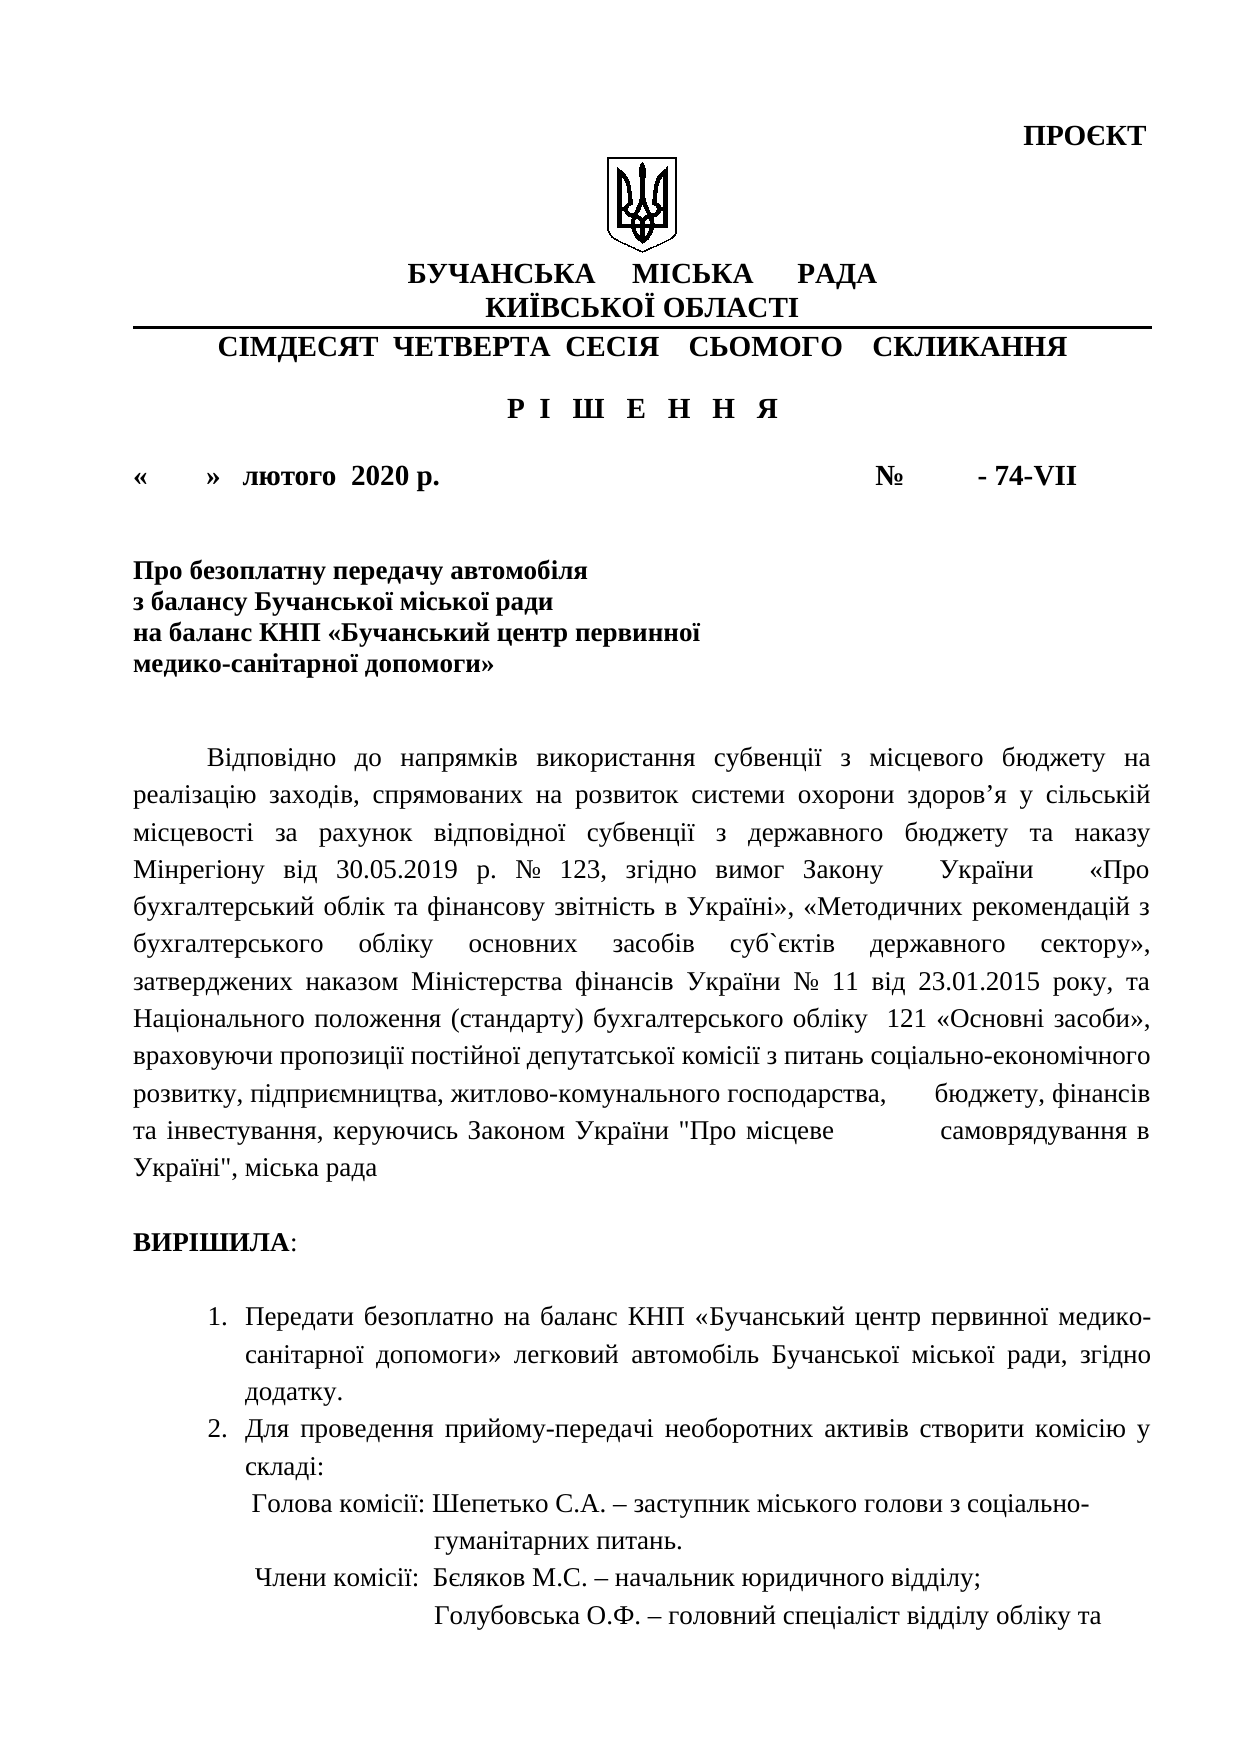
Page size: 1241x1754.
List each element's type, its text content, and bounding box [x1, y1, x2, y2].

text Р І Ш Е Н Н Я [133, 391, 1152, 425]
text Члени комісії: Бєляков М.С. – начальник юридичного відділу; [133, 1561, 1152, 1593]
text Відповідно до напрямків використання субвенції з місцевого бюджету на реалізацію заходів, спрямованих на розвиток системи охорони здоров’я у сільській місцевості за рахунок відповідної субвенції з державного бюджету та наказу Мінрегіону від 30.05.2019 р. № 123, згідно вимог Закону України «Про бухгалтерський облік та фінансову звітність в Україні», «Методичних рекомендацій з бухгалтерського обліку основних засобів суб`єктів державного сектору», затверджених наказом Міністерства фінансів України № 11 від 23.01.2015 року, та Національного положення (стандарту) бухгалтерського обліку 121 «Основні засоби», враховуючи пропозиції постійної депутатської комісії з питань соціально-економічного розвитку, підприємництва, житлово-комунального господарства, бюджету, фінансів та інвестування, керуючись Законом України "Про місцеве самоврядування в Україні", міська рада [133, 741, 1152, 1182]
text гуманітарних питань. [170, 1524, 1152, 1555]
text з балансу Бучанської міської ради [133, 585, 1152, 616]
text медико-санітарної допомоги» [133, 648, 1152, 679]
text « » лютого 2020 р. № - 74-VІІ [133, 458, 1152, 492]
subtitle ПРОЄКТ [133, 118, 1152, 152]
text ВИРІШИЛА: [133, 1226, 1152, 1257]
list Для проведення прийому-передачі необоротних активів створити комісію у складі: [207, 1412, 1152, 1481]
text КИЇВСЬКОЇ ОБЛАСТІ [133, 290, 1152, 326]
text Голубовська О.Ф. – головний спеціаліст відділу обліку та [208, 1599, 1152, 1630]
text Про безоплатну передачу автомобіля [133, 554, 1152, 585]
list Передати безоплатно на баланс КНП «Бучанський центр первинної медико-санітарної допомоги» легковий автомобіль Бучанської міської ради, згідно додатку. [207, 1300, 1152, 1406]
text БУЧАНСЬКА МІСЬКА РАДА [133, 256, 1152, 290]
text СІМДЕСЯТ ЧЕТВЕРТА СЕСІЯ СЬОМОГО СКЛИКАННЯ [133, 329, 1152, 362]
text Голова комісії: Шепетько С.А. – заступник міського голови з соціально- [170, 1487, 1152, 1518]
text на баланс КНП «Бучанський центр первинної [133, 616, 1152, 648]
